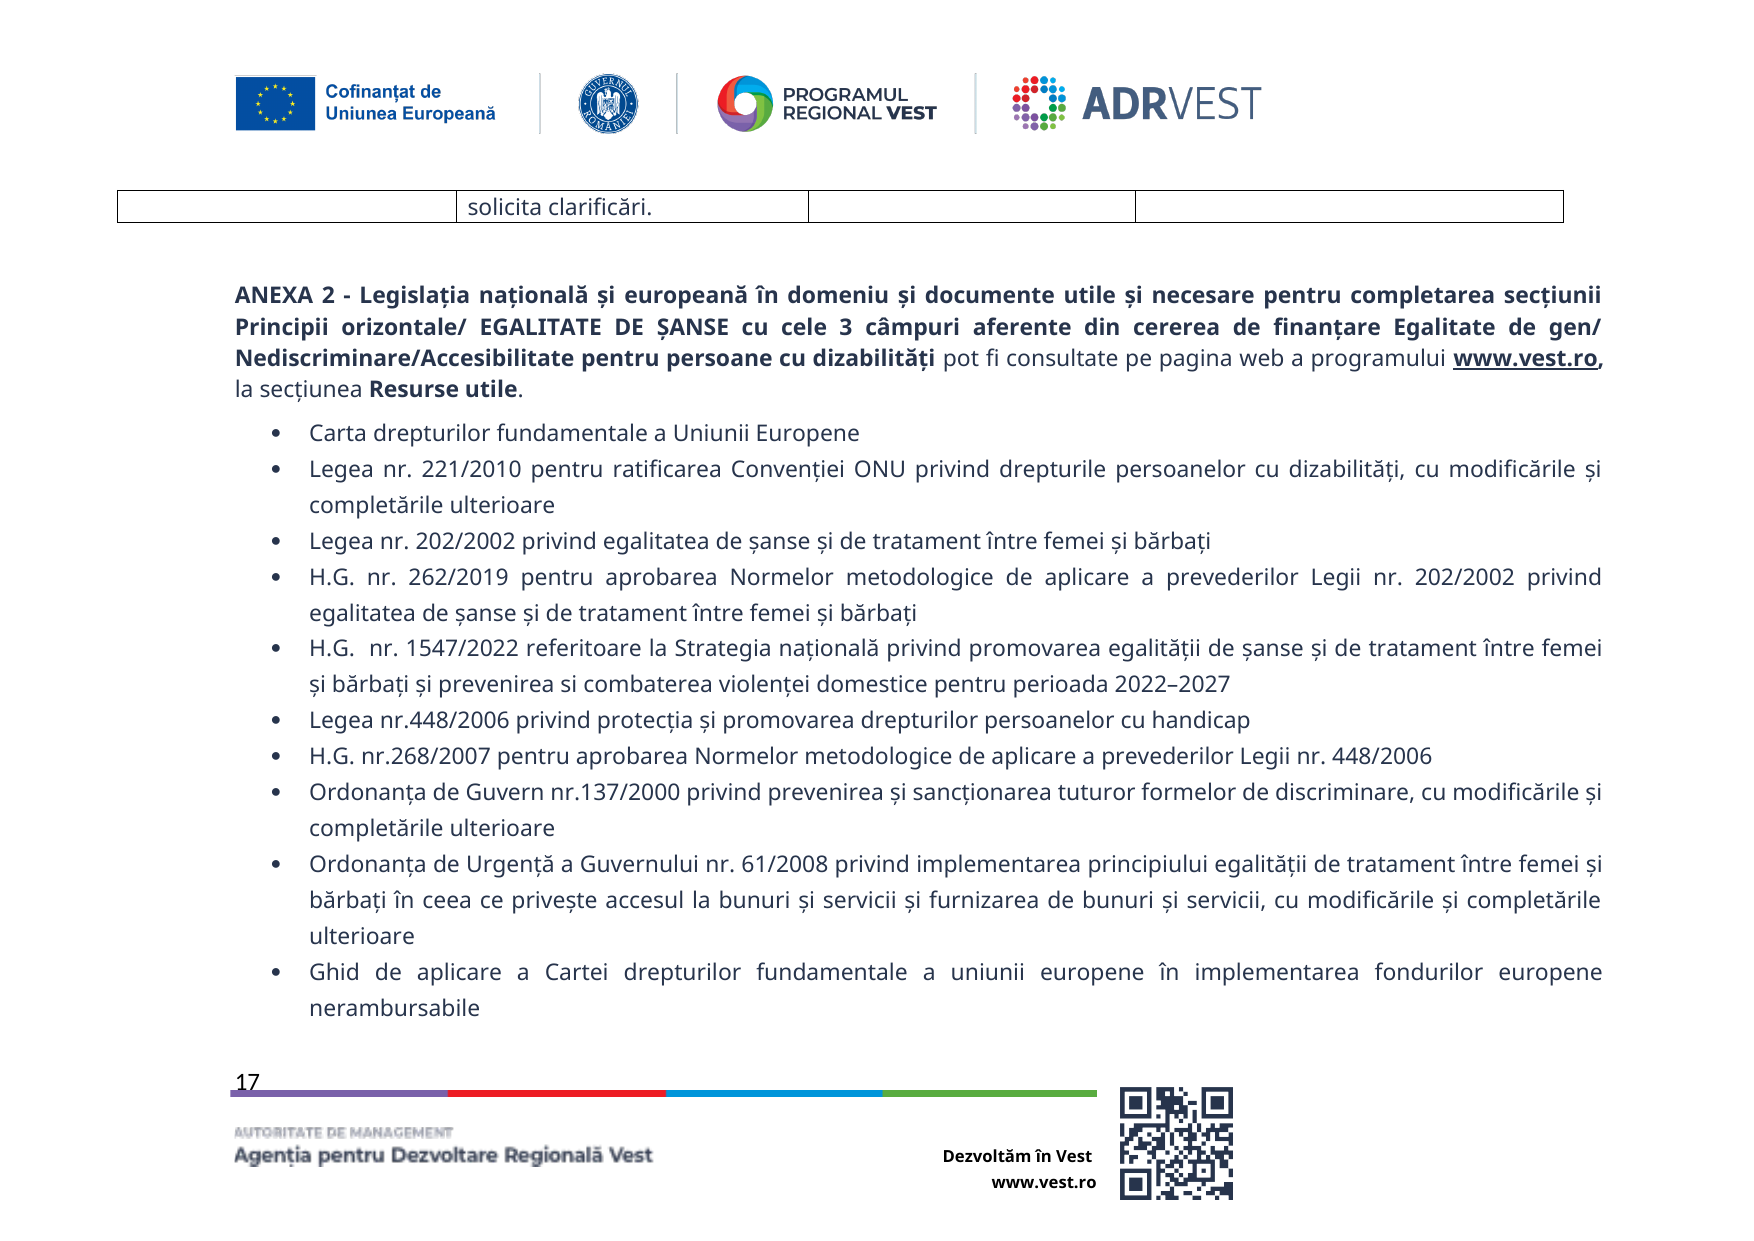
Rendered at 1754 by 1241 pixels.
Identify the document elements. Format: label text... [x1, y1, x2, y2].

picture [1111, 1078, 1242, 1209]
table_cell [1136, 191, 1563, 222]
list Ordonanța de Urgență a Guvernului nr. 61/2008 privind implementarea principiului egalității de tratament între femei și bărbați în ceea ce privește accesul la bunuri și servicii și furnizarea de bunuri și servicii, cu modificările și completările ulterioare [272, 848, 1604, 951]
list H.G. nr. 262/2019 pentru aprobarea Normelor metodologice de aplicare a prevederilor Legii nr. 202/2002 privind egalitatea de șanse şi de tratament între femei şi bărbați [272, 561, 1604, 628]
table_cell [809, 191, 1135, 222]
list Carta drepturilor fundamentale a Uniunii Europene [272, 417, 1604, 448]
list H.G. nr. 1547/2022 referitoare la Strategia națională privind promovarea egalității de șanse și de tratament între femei și bărbați și prevenirea si combaterea violenței domestice pentru perioada 2022–2027 [272, 632, 1604, 699]
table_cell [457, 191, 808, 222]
list Ordonanța de Guvern nr.137/2000 privind prevenirea și sancționarea tuturor formelor de discriminare, cu modificările și completările ulterioare [272, 776, 1604, 843]
list Legea nr. 202/2002 privind egalitatea de șanse şi de tratament între femei şi bărbați [272, 524, 1604, 556]
list Legea nr.448/2006 privind protecția și promovarea drepturilor persoanelor cu handicap [272, 704, 1604, 736]
list Ghid de aplicare a Cartei drepturilor fundamentale a uniunii europene în implementarea fondurilor europene nerambursabile [272, 956, 1604, 1023]
picture [234, 1126, 654, 1167]
table_cell [118, 191, 456, 222]
picture [234, 73, 1262, 134]
list Legea nr. 221/2010 pentru ratificarea Convenției ONU privind drepturile persoanelor cu dizabilități, cu modificările și completările ulterioare [272, 453, 1604, 520]
text ANEXA 2 - Legislația națională și europeană în domeniu și documente utile și necesare pentru completarea secțiunii Principii orizontale/ EGALITATE DE ȘANSE cu cele 3 câmpuri aferente din cererea de finanțare Egalitate de gen/ Nediscriminare/Accesibilitate pentru persoane cu dizabilități pot fi consultate pe pagina web a programului www.vest.ro, la secțiunea Resurse utile. [234, 279, 1604, 404]
list H.G. nr.268/2007 pentru aprobarea Normelor metodologice de aplicare a prevederilor Legii nr. 448/2006 [272, 740, 1604, 771]
